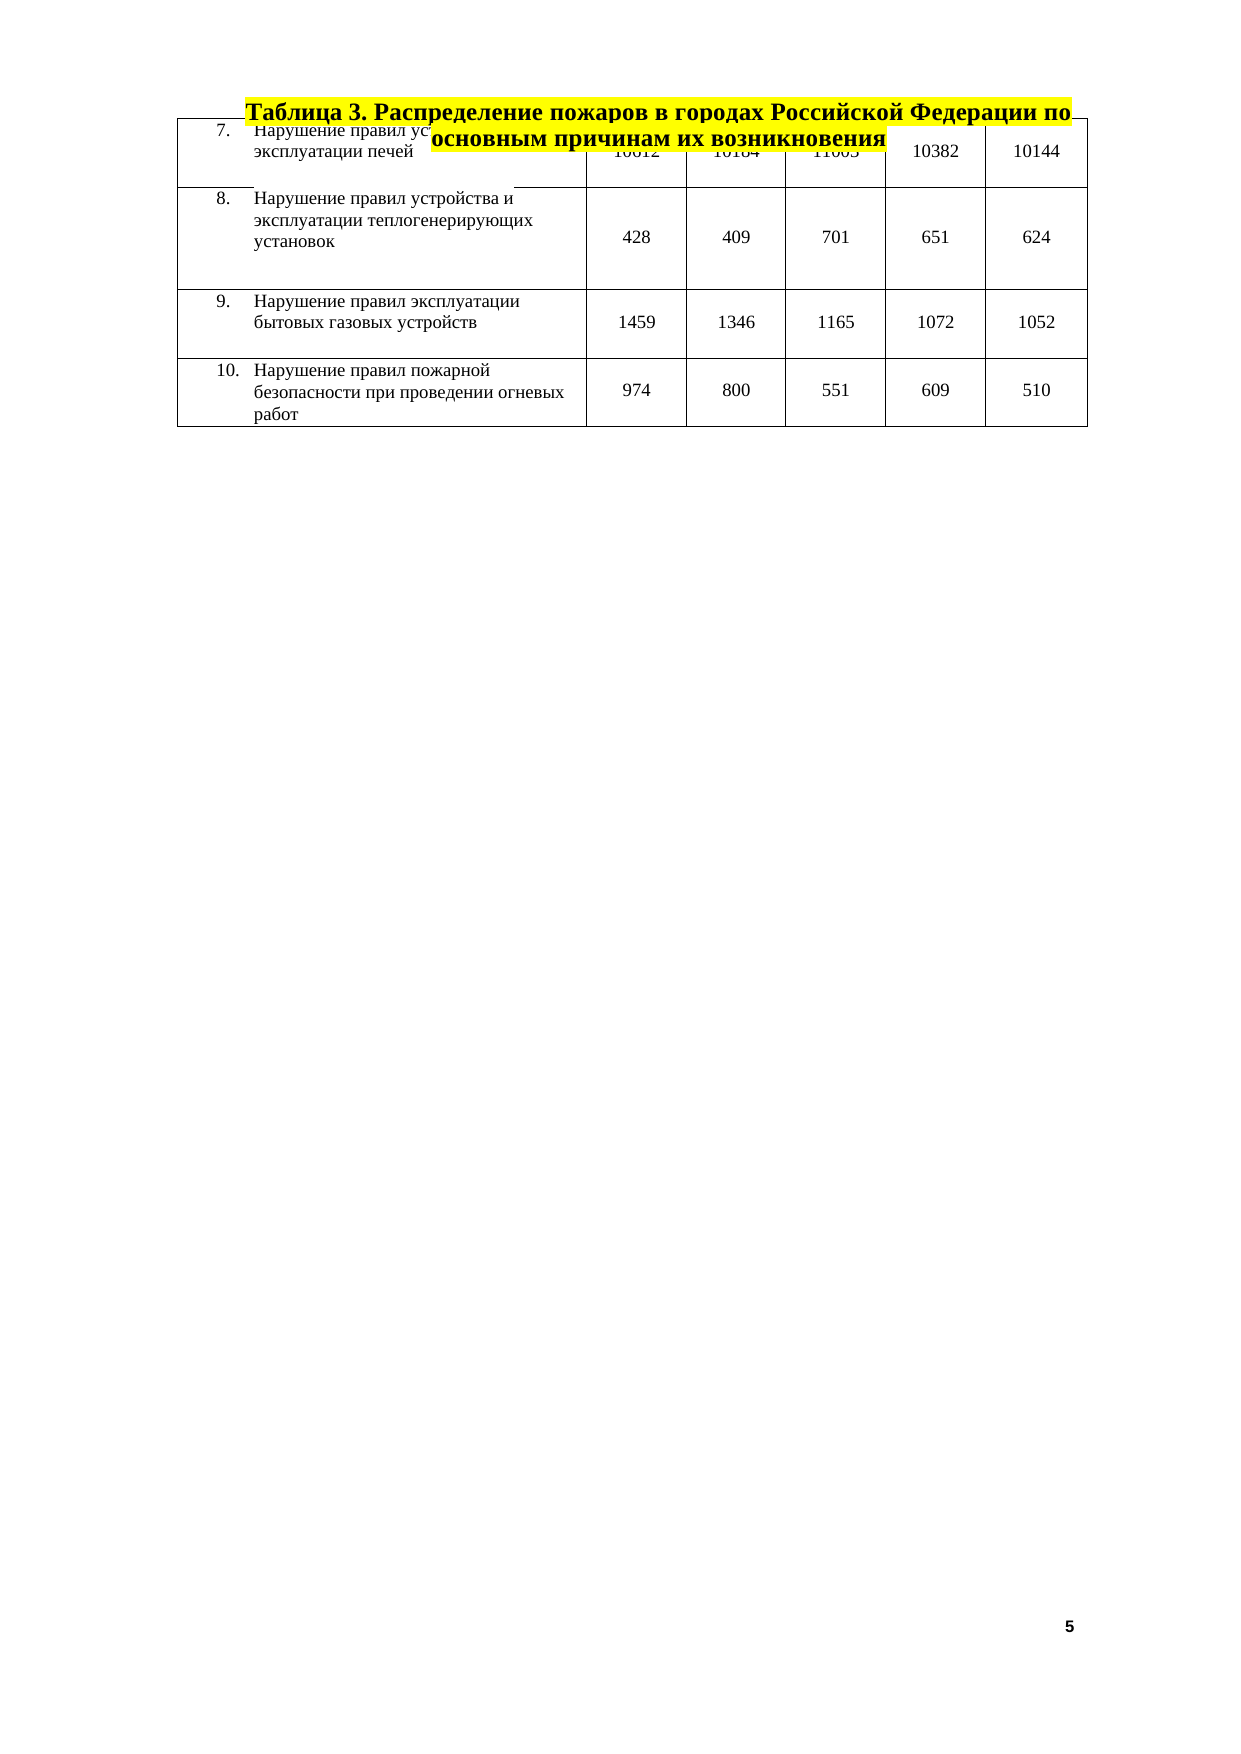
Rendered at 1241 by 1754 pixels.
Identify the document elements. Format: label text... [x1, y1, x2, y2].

table_cell 409 [687, 188, 785, 289]
table_cell 651 [886, 188, 985, 289]
table_cell 510 [986, 359, 1087, 426]
table_cell 10144 [986, 119, 1087, 187]
table_cell 10612 [587, 152, 686, 187]
table_cell Нарушение правил устройства и эксплуатации печей [178, 119, 586, 187]
table_cell 609 [886, 359, 985, 426]
table_cell 1346 [687, 290, 785, 358]
table_cell 551 [786, 359, 885, 426]
table_cell 974 [587, 359, 686, 426]
table_cell 1165 [786, 290, 885, 358]
table_cell Нарушение правил устройства и эксплуатации теплогенерирующих установок [178, 188, 586, 289]
table_cell 800 [687, 359, 785, 426]
table_cell 10184 [687, 152, 785, 187]
table_cell 11003 [786, 152, 885, 187]
table_cell 1459 [587, 290, 686, 358]
table_cell 624 [986, 188, 1087, 289]
table_cell 701 [786, 188, 885, 289]
table_cell 10382 [886, 126, 985, 187]
table_cell Нарушение правил эксплуатации бытовых газовых устройств [178, 290, 586, 358]
table_cell 1052 [986, 290, 1087, 358]
table_cell 1072 [886, 290, 985, 358]
table_cell Нарушение правил пожарной безопасности при проведении огневых работ [178, 359, 586, 426]
table_cell 428 [587, 188, 686, 289]
